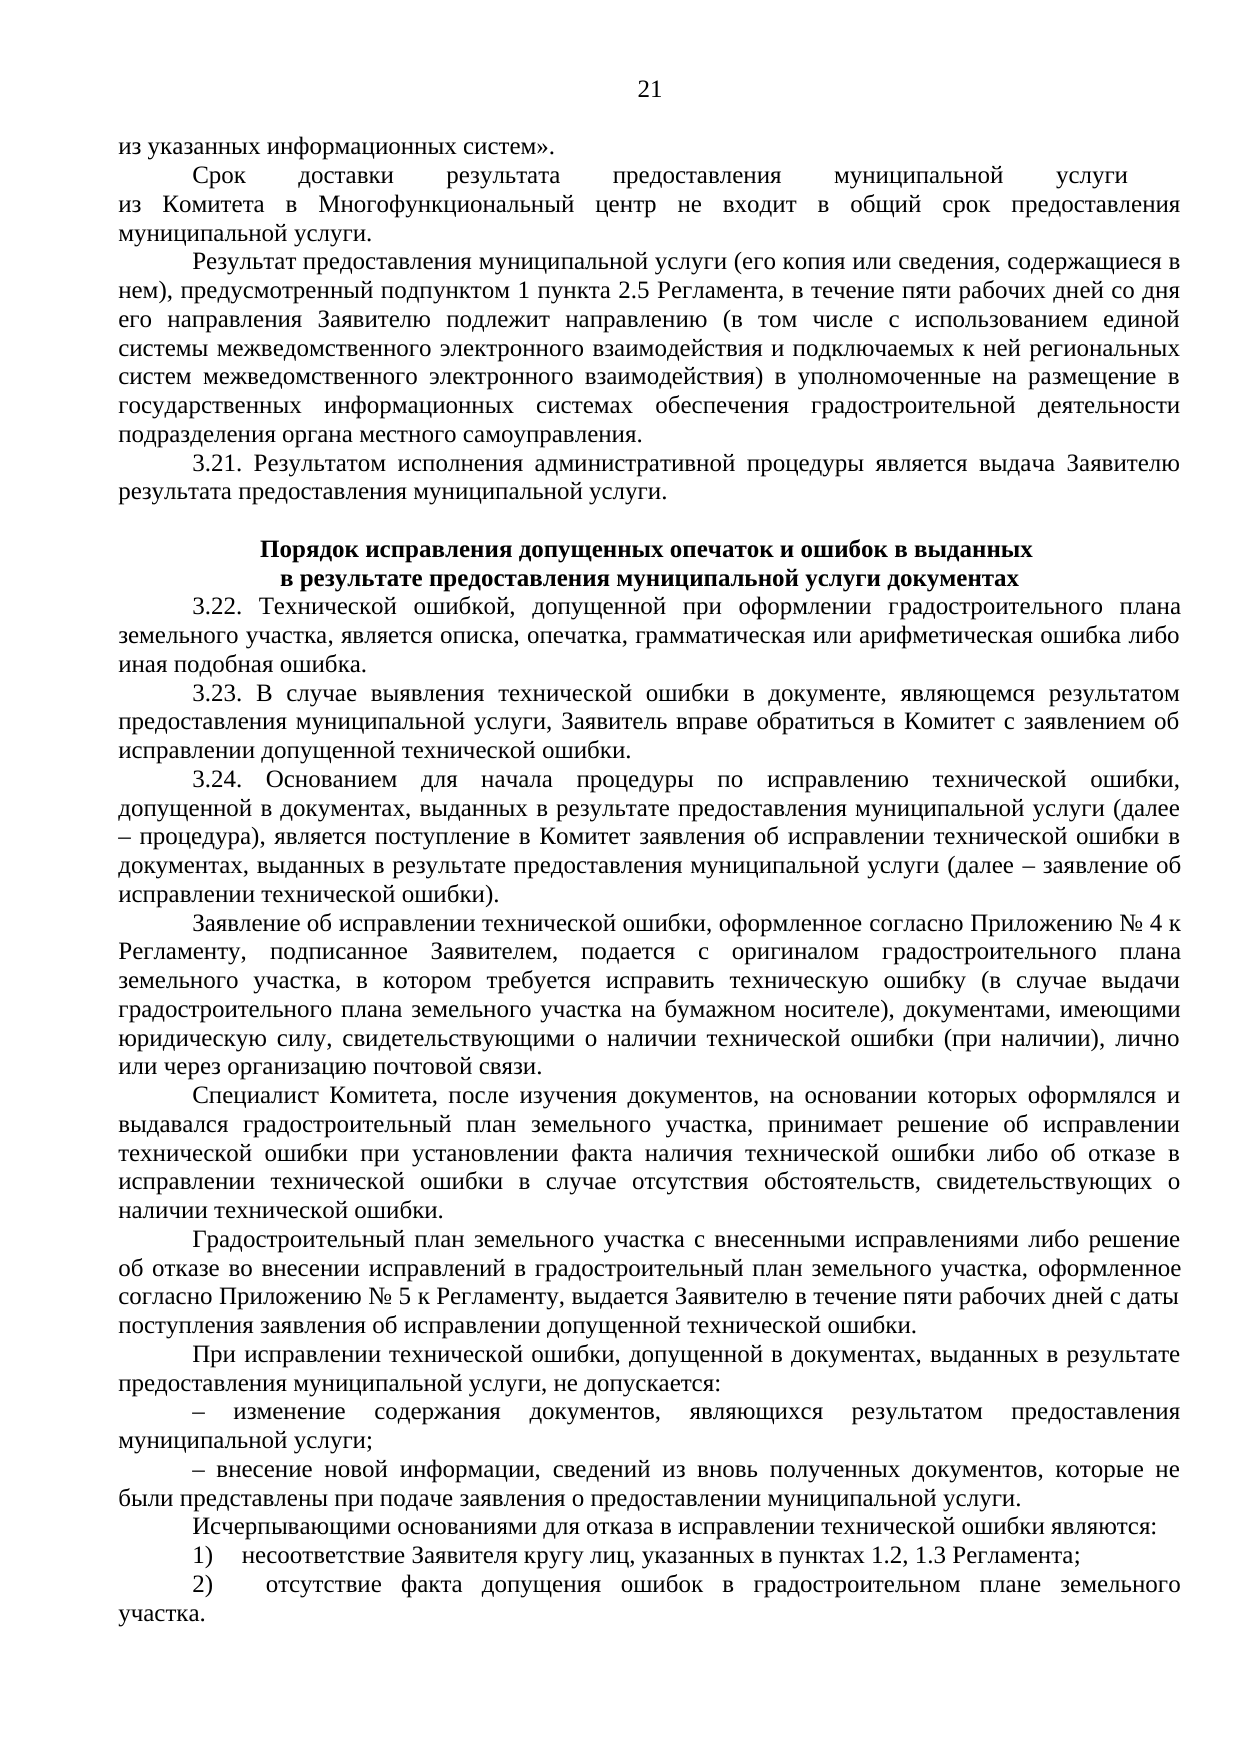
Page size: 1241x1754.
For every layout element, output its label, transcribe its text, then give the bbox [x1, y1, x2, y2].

text 3.22. Технической ошибкой, допущенной при оформлении градостроительного плана земельного участка, является описка, опечатка, грамматическая или арифметическая ошибка либо иная подобная ошибка. [118, 591, 1181, 678]
text 3.21. Результатом исполнения административной процедуры является выдача Заявителю результата предоставления муниципальной услуги. [118, 448, 1181, 505]
text Заявление об исправлении технической ошибки, оформленное согласно Приложению № 4 к Регламенту, подписанное Заявителем, подается с оригиналом градостроительного плана земельного участка, в котором требуется исправить техническую ошибку (в случае выдачи градостроительного плана земельного участка на бумажном носителе), документами, имеющими юридическую силу, свидетельствующими о наличии технической ошибки (при наличии), лично или через организацию почтовой связи. [118, 908, 1181, 1080]
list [118, 131, 1181, 160]
list несоответствие Заявителя кругу лиц, указанных в пунктах 1.2, 1.3 Регламента; [118, 1540, 1181, 1569]
list отсутствие факта допущения ошибок в градостроительном плане земельного участка. [118, 1569, 1181, 1626]
list Срок доставки результата предоставления муниципальной услуги из Комитета в Многофункциональный центр не входит в общий срок предоставления муниципальной услуги. [118, 160, 1181, 246]
text Исчерпывающими основаниями для отказа в исправлении технической ошибки являются: [118, 1511, 1181, 1540]
text Порядок исправления допущенных опечаток и ошибок в выданных в результате предоставления муниципальной услуги документах [118, 534, 1181, 591]
text – изменение содержания документов, являющихся результатом предоставления муниципальной услуги; [118, 1396, 1181, 1454]
text Результат предоставления муниципальной услуги (его копия или сведения, содержащиеся в нем), предусмотренный подпунктом 1 пункта 2.5 Регламента, в течение пяти рабочих дней со дня его направления Заявителю подлежит направлению (в том числе с использованием единой системы межведомственного электронного взаимодействия и подключаемых к ней региональных систем межведомственного электронного взаимодействия) в уполномоченные на размещение в государственных информационных системах обеспечения градостроительной деятельности подразделения органа местного самоуправления. [118, 246, 1181, 448]
text Специалист Комитета, после изучения документов, на основании которых оформлялся и выдавался градостроительный план земельного участка, принимает решение об исправлении технической ошибки при установлении факта наличия технической ошибки либо об отказе в исправлении технической ошибки в случае отсутствия обстоятельств, свидетельствующих о наличии технической ошибки. [118, 1080, 1181, 1224]
text – внесение новой информации, сведений из вновь полученных документов, которые не были представлены при подаче заявления о предоставлении муниципальной услуги. [118, 1454, 1181, 1511]
text При исправлении технической ошибки, допущенной в документах, выданных в результате предоставления муниципальной услуги, не допускается: [118, 1339, 1181, 1396]
text 3.24. Основанием для начала процедуры по исправлению технической ошибки, допущенной в документах, выданных в результате предоставления муниципальной услуги (далее – процедура), является поступление в Комитет заявления об исправлении технической ошибки в документах, выданных в результате предоставления муниципальной услуги (далее – заявление об исправлении технической ошибки). [118, 764, 1181, 908]
text Градостроительный план земельного участка с внесенными исправлениями либо решение об отказе во внесении исправлений в градостроительный план земельного участка, оформленное согласно Приложению № 5 к Регламенту, выдается Заявителю в течение пяти рабочих дней с даты поступления заявления об исправлении допущенной технической ошибки. [118, 1224, 1181, 1339]
text 3.23. В случае выявления технической ошибки в документе, являющемся результатом предоставления муниципальной услуги, Заявитель вправе обратиться в Комитет с заявлением об исправлении допущенной технической ошибки. [118, 678, 1181, 764]
